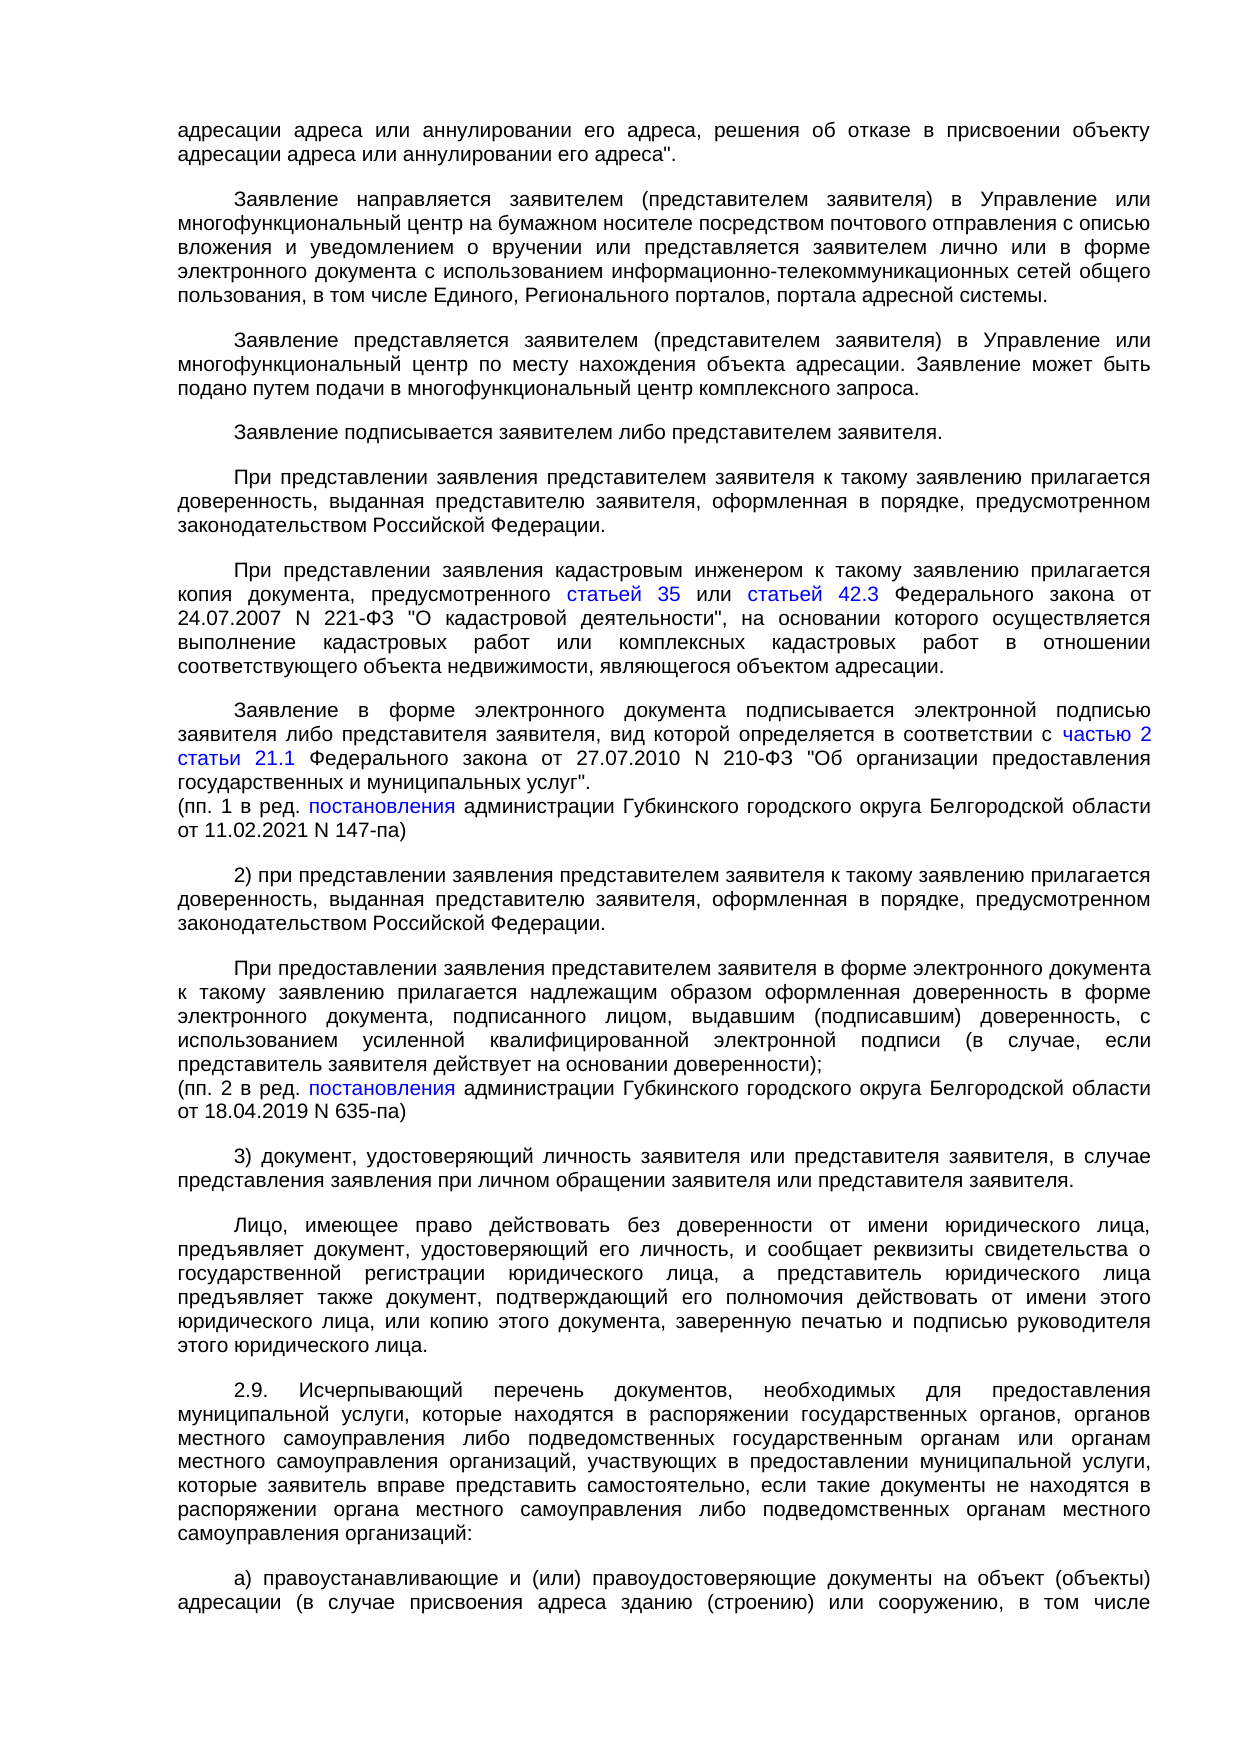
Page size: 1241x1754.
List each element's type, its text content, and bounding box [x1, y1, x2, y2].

text Заявление подписывается заявителем либо представителем заявителя. [177, 420, 1152, 444]
text При предоставлении заявления представителем заявителя в форме электронного документа к такому заявлению прилагается надлежащим образом оформленная доверенность в форме электронного документа, подписанного лицом, выдавшим (подписавшим) доверенность, с использованием усиленной квалифицированной электронной подписи (в случае, если представитель заявителя действует на основании доверенности); [177, 956, 1152, 1075]
text Заявление в форме электронного документа подписывается электронной подписью заявителя либо представителя заявителя, вид которой определяется в соответствии с частью 2 статьи 21.1 Федерального закона от 27.07.2010 N 210-ФЗ "Об организации предоставления государственных и муниципальных услуг". [177, 698, 1152, 794]
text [177, 1566, 1152, 1614]
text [177, 118, 1152, 166]
text При представлении заявления представителем заявителя к такому заявлению прилагается доверенность, выданная представителю заявителя, оформленная в порядке, предусмотренном законодательством Российской Федерации. [177, 465, 1152, 537]
text Заявление направляется заявителем (представителем заявителя) в Управление или многофункциональный центр на бумажном носителе посредством почтового отправления с описью вложения и уведомлением о вручении или представляется заявителем лично или в форме электронного документа с использованием информационно-телекоммуникационных сетей общего пользования, в том числе Единого, Регионального порталов, портала адресной системы. [177, 187, 1152, 307]
text 3) документ, удостоверяющий личность заявителя или представителя заявителя, в случае представления заявления при личном обращении заявителя или представителя заявителя. [177, 1144, 1152, 1192]
text (пп. 2 в ред. постановления администрации Губкинского городского округа Белгородской области от 18.04.2019 N 635-па) [177, 1075, 1152, 1123]
text Заявление представляется заявителем (представителем заявителя) в Управление или многофункциональный центр по месту нахождения объекта адресации. Заявление может быть подано путем подачи в многофункциональный центр комплексного запроса. [177, 327, 1152, 399]
text 2.9. Исчерпывающий перечень документов, необходимых для предоставления муниципальной услуги, которые находятся в распоряжении государственных органов, органов местного самоуправления либо подведомственных государственным органам или органам местного самоуправления организаций, участвующих в предоставлении муниципальной услуги, которые заявитель вправе представить самостоятельно, если такие документы не находятся в распоряжении органа местного самоуправления либо подведомственных органам местного самоуправления организаций: [177, 1377, 1152, 1545]
text 2) при представлении заявления представителем заявителя к такому заявлению прилагается доверенность, выданная представителю заявителя, оформленная в порядке, предусмотренном законодательством Российской Федерации. [177, 863, 1152, 935]
text Лицо, имеющее право действовать без доверенности от имени юридического лица, предъявляет документ, удостоверяющий его личность, и сообщает реквизиты свидетельства о государственной регистрации юридического лица, а представитель юридического лица предъявляет также документ, подтверждающий его полномочия действовать от имени этого юридического лица, или копию этого документа, заверенную печатью и подписью руководителя этого юридического лица. [177, 1213, 1152, 1357]
text (пп. 1 в ред. постановления администрации Губкинского городского округа Белгородской области от 11.02.2021 N 147-па) [177, 794, 1152, 842]
text При представлении заявления кадастровым инженером к такому заявлению прилагается копия документа, предусмотренного статьей 35 или статьей 42.3 Федерального закона от 24.07.2007 N 221-ФЗ "О кадастровой деятельности", на основании которого осуществляется выполнение кадастровых работ или комплексных кадастровых работ в отношении соответствующего объекта недвижимости, являющегося объектом адресации. [177, 558, 1152, 677]
